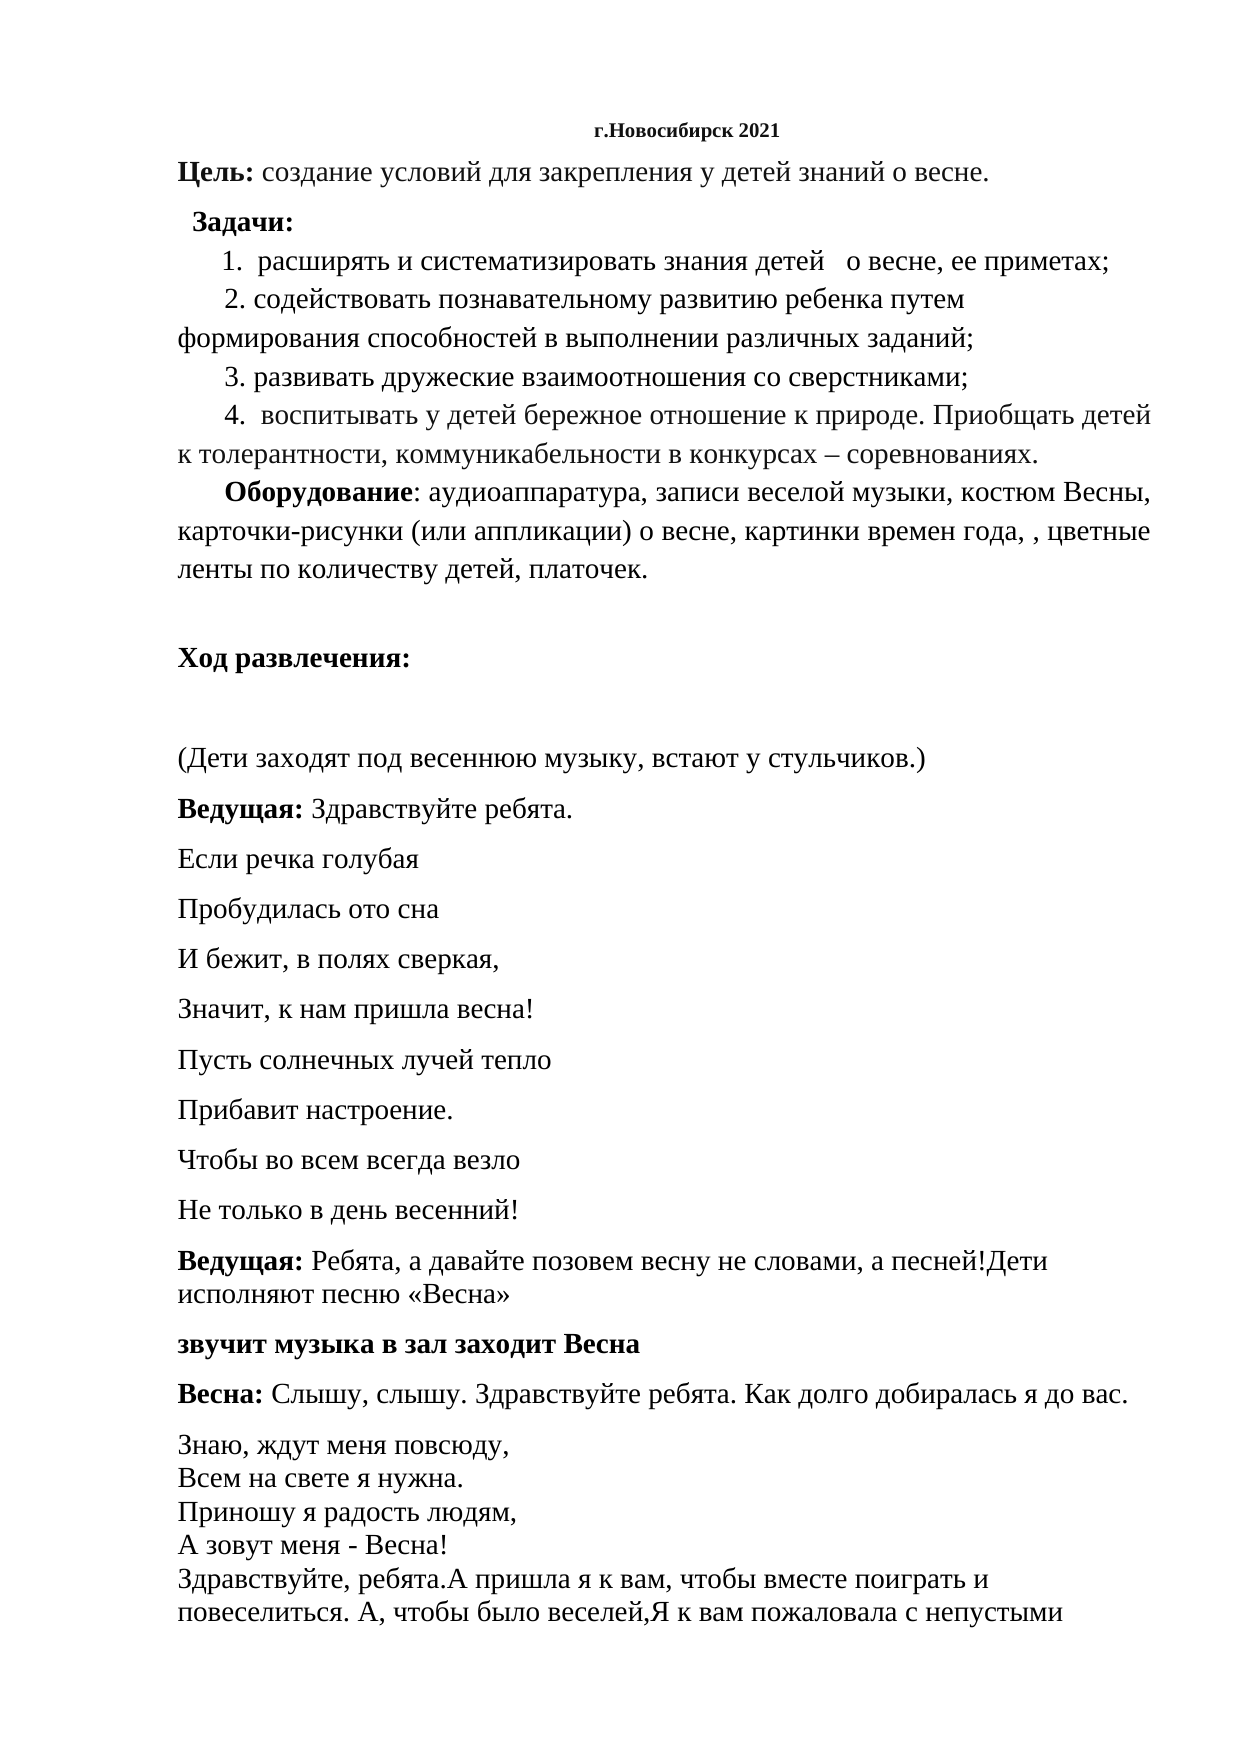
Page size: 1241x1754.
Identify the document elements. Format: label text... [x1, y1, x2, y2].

text 4. воспитывать у детей бережное отношение к природе. Приобщать детей к толерантности, коммуникабельности в конкурсах – соревнованиях. [177, 397, 1152, 469]
text Значит, к нам пришла весна! [177, 992, 1152, 1025]
text Ход развлечения: [177, 640, 1152, 674]
text Задачи: [177, 204, 1152, 238]
text Пусть солнечных лучей тепло [177, 1042, 1152, 1075]
text 1. расширять и систематизировать знания детей о весне, ее приметах; [177, 243, 1152, 277]
text Не только в день весенний! [177, 1192, 1152, 1226]
text 3. развивать дружеские взаимоотношения со сверстниками; [177, 359, 1152, 392]
text Если речка голубая [177, 841, 1152, 874]
text звучит музыка в зал заходит Весна [177, 1326, 1152, 1360]
text И бежит, в полях сверкая, [177, 941, 1152, 975]
text г.Новосибирск 2021 [177, 118, 1152, 142]
text Ведущая: Ребята, а давайте позовем весну не словами, а песней!Дети исполняют песню «Весна» [177, 1243, 1152, 1310]
text Цель: создание условий для закрепления у детей знаний о весне. [177, 154, 1152, 188]
text Чтобы во всем всегда везло [177, 1142, 1152, 1176]
text (Дети заходят под весеннюю музыку, встают у стульчиков.) [177, 741, 1152, 774]
text Прибавит настроение. [177, 1092, 1152, 1126]
text Весна: Слышу, слышу. Здравствуйте ребята. Как долго добиралась я до вас. [177, 1377, 1152, 1410]
text Ведущая: Здравствуйте ребята. [177, 791, 1152, 824]
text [177, 1427, 1152, 1628]
text Пробудилась ото сна [177, 891, 1152, 925]
text Оборудование: аудиоаппаратура, записи веселой музыки, костюм Весны, карточки-рисунки (или аппликации) о весне, картинки времен года, , цветные ленты по количеству детей, платочек. [177, 474, 1152, 585]
text 2. содействовать познавательному развитию ребенка путем формирования способностей в выполнении различных заданий; [177, 282, 1152, 354]
